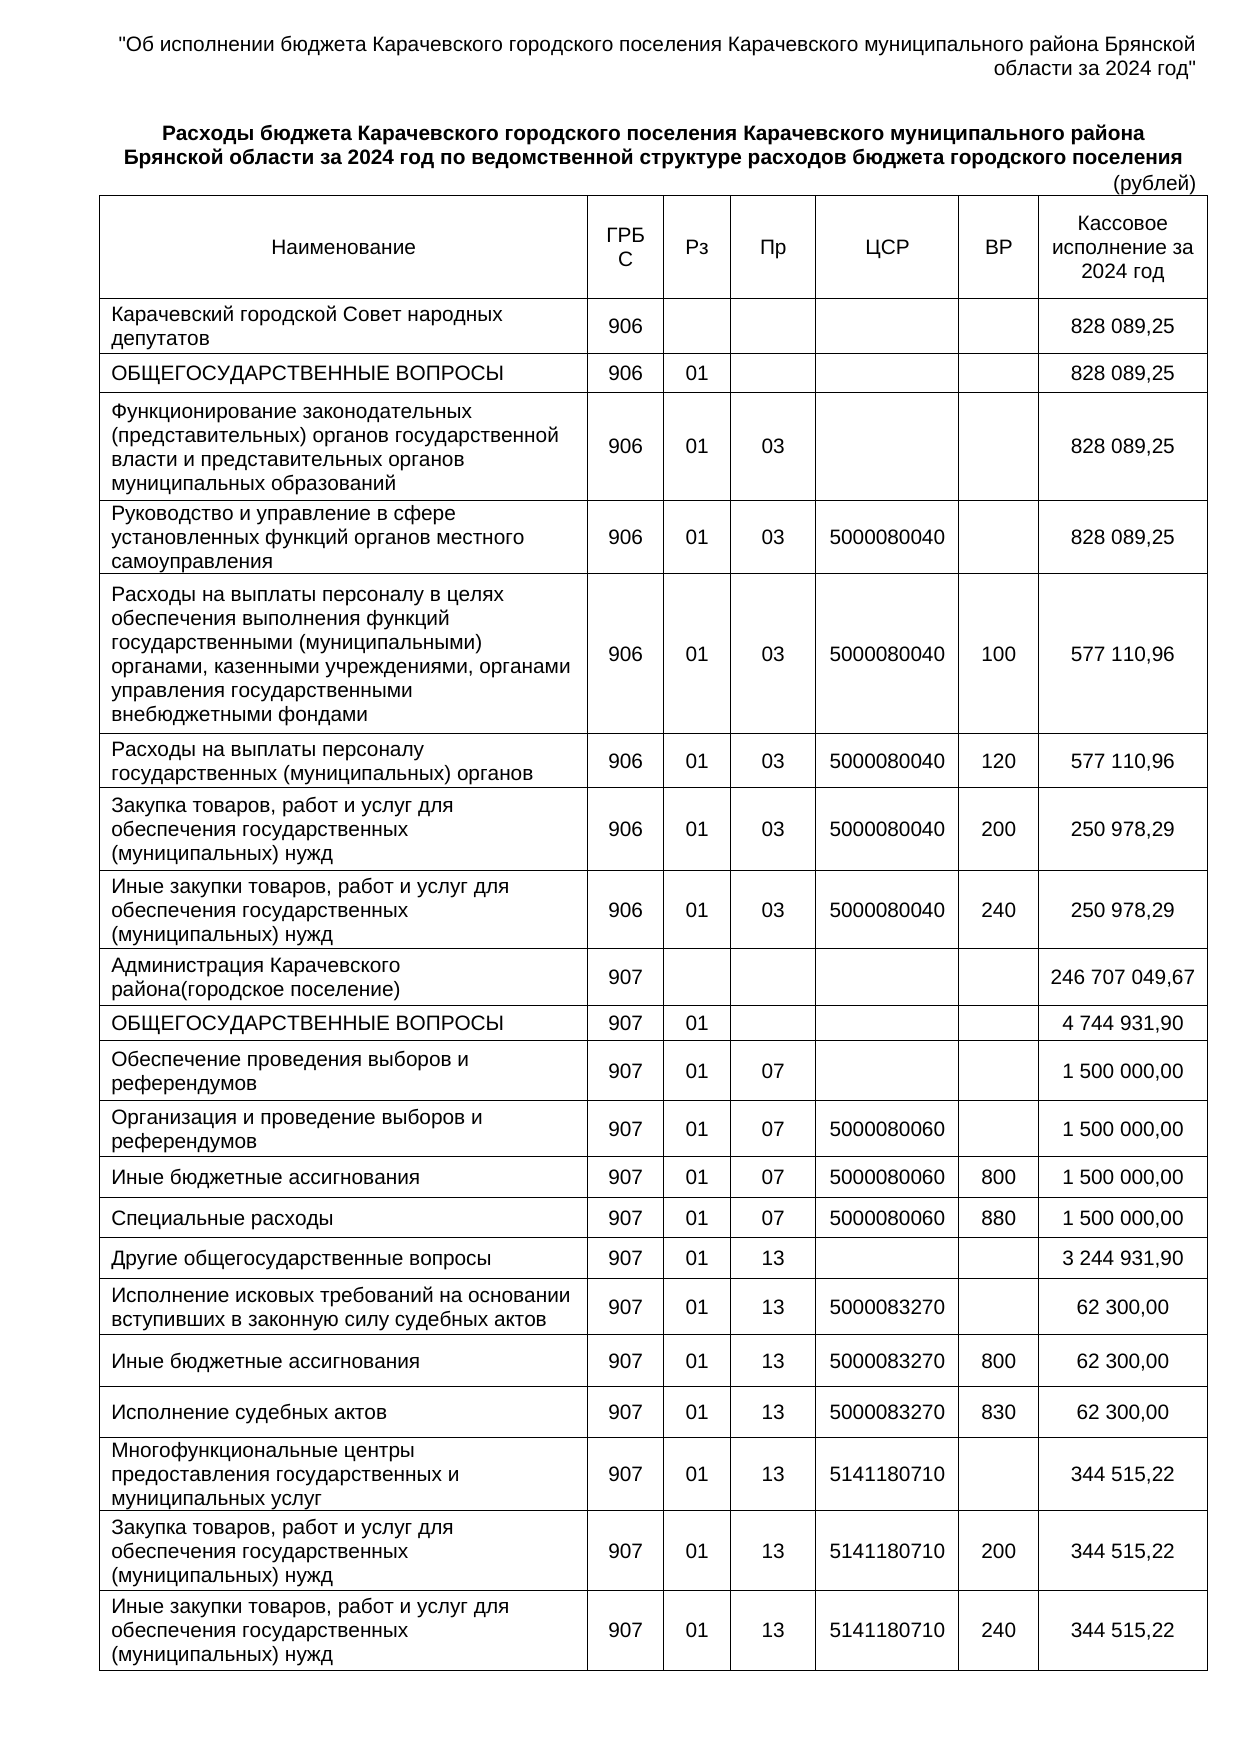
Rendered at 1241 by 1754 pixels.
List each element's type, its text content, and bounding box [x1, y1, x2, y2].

table_cell 907 [588, 1238, 663, 1278]
table_cell 01 [664, 1511, 730, 1590]
table_cell 828 089,25 [1039, 501, 1207, 573]
table_cell 577 110,96 [1039, 574, 1207, 733]
table_cell 907 [588, 1279, 663, 1334]
table_cell 5000080040 [816, 788, 958, 870]
table_cell 07 [731, 1198, 815, 1237]
table_cell 907 [588, 1198, 663, 1237]
table_cell Закупка товаров, работ и услуг для обеспечения государственных (муниципальных) нужд [100, 788, 587, 870]
table_cell 5000080040 [816, 871, 958, 948]
table_cell [816, 393, 958, 500]
table_cell [959, 1041, 1038, 1100]
table_cell 906 [588, 393, 663, 500]
table_cell 907 [588, 1511, 663, 1590]
table_cell [816, 1006, 958, 1040]
table_cell 01 [664, 1041, 730, 1100]
table_cell 5000080060 [816, 1157, 958, 1197]
table_cell [959, 1006, 1038, 1040]
table_cell [959, 299, 1038, 353]
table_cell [100, 1591, 587, 1669]
table_cell Расходы бюджета Карачевского городского поселения Карачевского муниципального района Брянской области за 2024 год по ведомственной структуре расходов бюджета городского поселения [100, 80, 1207, 169]
table_cell 5000080060 [816, 1198, 958, 1237]
table_cell [959, 393, 1038, 500]
table_cell 100 [959, 574, 1038, 733]
table_cell Исполнение судебных актов [100, 1387, 587, 1437]
table_cell Руководство и управление в сфере установленных функций органов местного самоуправления [100, 501, 587, 573]
table_cell 01 [664, 1279, 730, 1334]
table_cell 240 [959, 1591, 1038, 1669]
table_cell Иные закупки товаров, работ и услуг для обеспечения государственных (муниципальных) нужд [100, 871, 587, 948]
table_cell 907 [588, 1041, 663, 1100]
table_cell 01 [664, 788, 730, 870]
table_cell [664, 949, 730, 1004]
table_cell 62 300,00 [1039, 1387, 1207, 1437]
table_cell 828 089,25 [1039, 354, 1207, 392]
table_cell 13 [731, 1511, 815, 1590]
table_cell 07 [731, 1157, 815, 1197]
table_cell [816, 1041, 958, 1100]
table_cell Администрация Карачевского района(городское поселение) [100, 949, 587, 1004]
table_cell ОБЩЕГОСУДАРСТВЕННЫЕ ВОПРОСЫ [100, 354, 587, 392]
table_cell 62 300,00 [1039, 1335, 1207, 1386]
table_cell 800 [959, 1157, 1038, 1197]
table_cell 240 [959, 871, 1038, 948]
table_cell 01 [664, 393, 730, 500]
table_cell Карачевский городской Совет народных депутатов [100, 299, 587, 353]
table_cell 250 978,29 [1039, 871, 1207, 948]
table_cell 01 [664, 871, 730, 948]
table_cell [959, 1238, 1038, 1278]
table_cell 01 [664, 1006, 730, 1040]
table_cell 906 [588, 354, 663, 392]
table_cell 3 244 931,90 [1039, 1238, 1207, 1278]
table_cell 907 [588, 1591, 663, 1669]
table_cell 907 [588, 1157, 663, 1197]
table_cell 07 [731, 1041, 815, 1100]
table_cell ГРБС [588, 196, 663, 298]
table_cell 03 [731, 788, 815, 870]
table_cell 01 [664, 1157, 730, 1197]
table_cell [816, 1238, 958, 1278]
table_cell 906 [588, 871, 663, 948]
table_cell 1 500 000,00 [1039, 1157, 1207, 1197]
table_cell 03 [731, 574, 815, 733]
table_cell 5000080040 [816, 574, 958, 733]
table_cell [731, 299, 815, 353]
table_cell 830 [959, 1387, 1038, 1437]
table_cell 828 089,25 [1039, 393, 1207, 500]
table_cell 5141180710 [816, 1511, 958, 1590]
table_cell 1 500 000,00 [1039, 1198, 1207, 1237]
table_cell 344 515,22 [1039, 1438, 1207, 1510]
table_cell 03 [731, 501, 815, 573]
table_cell 907 [588, 1101, 663, 1156]
table_cell (рублей) [100, 169, 1207, 195]
table_cell 01 [664, 1198, 730, 1237]
table_cell 907 [588, 1438, 663, 1510]
table_cell 13 [731, 1279, 815, 1334]
table_cell Многофункциональные центры предоставления государственных и муниципальных услуг [100, 1438, 587, 1510]
table_cell 4 744 931,90 [1039, 1006, 1207, 1040]
table_cell [731, 949, 815, 1004]
table_cell ОБЩЕГОСУДАРСТВЕННЫЕ ВОПРОСЫ [100, 1006, 587, 1040]
table_cell 07 [731, 1101, 815, 1156]
table_cell 01 [664, 574, 730, 733]
table_cell 246 707 049,67 [1039, 949, 1207, 1004]
table_cell 03 [731, 871, 815, 948]
table_cell 907 [588, 949, 663, 1004]
table_cell [959, 1101, 1038, 1156]
table_cell [731, 1006, 815, 1040]
table_cell [731, 354, 815, 392]
table_cell Рз [664, 196, 730, 298]
table_cell ЦСР [816, 196, 958, 298]
table_cell 1 500 000,00 [1039, 1101, 1207, 1156]
table_cell 344 515,22 [1039, 1511, 1207, 1590]
table_cell 120 [959, 734, 1038, 787]
table_cell 13 [731, 1387, 815, 1437]
table_cell 828 089,25 [1039, 299, 1207, 353]
table_cell Наименование [100, 196, 587, 298]
table_cell 907 [588, 1006, 663, 1040]
table_cell [959, 949, 1038, 1004]
table_cell Исполнение исковых требований на основании вступивших в законную силу судебных актов [100, 1279, 587, 1334]
table_cell 01 [664, 1438, 730, 1510]
table_cell ВР [959, 196, 1038, 298]
table_cell 577 110,96 [1039, 734, 1207, 787]
table_cell 13 [731, 1591, 815, 1669]
table_cell 03 [731, 393, 815, 500]
table_cell "Об исполнении бюджета Карачевского городского поселения Карачевского муниципального района Брянской области за 2024 год" [100, 30, 1207, 79]
table_cell 13 [731, 1238, 815, 1278]
table_cell Функционирование законодательных (представительных) органов государственной власти и представительных органов муниципальных образований [100, 393, 587, 500]
table_cell Расходы на выплаты персоналу в целях обеспечения выполнения функций государственными (муниципальными) органами, казенными учреждениями, органами управления государственными внебюджетными фондами [100, 574, 587, 733]
table_cell 250 978,29 [1039, 788, 1207, 870]
table_cell 5000083270 [816, 1335, 958, 1386]
table_cell 907 [588, 1335, 663, 1386]
table_cell 5000080040 [816, 501, 958, 573]
table_cell [959, 354, 1038, 392]
table_cell 01 [664, 1238, 730, 1278]
table_cell 01 [664, 1387, 730, 1437]
table_cell [664, 299, 730, 353]
table_cell 1 500 000,00 [1039, 1041, 1207, 1100]
table_cell Иные бюджетные ассигнования [100, 1335, 587, 1386]
table_cell 01 [664, 1101, 730, 1156]
table_cell 906 [588, 299, 663, 353]
table_cell Пр [731, 196, 815, 298]
table_cell Организация и проведение выборов и референдумов [100, 1101, 587, 1156]
table_cell 01 [664, 354, 730, 392]
table_cell 03 [731, 734, 815, 787]
table_cell [959, 1279, 1038, 1334]
table_cell 800 [959, 1335, 1038, 1386]
table_cell Другие общегосударственные вопросы [100, 1238, 587, 1278]
table_cell 01 [664, 734, 730, 787]
table_cell 62 300,00 [1039, 1279, 1207, 1334]
table_cell [816, 299, 958, 353]
table_cell 01 [664, 1591, 730, 1669]
table_cell Обеспечение проведения выборов и референдумов [100, 1041, 587, 1100]
table_cell 200 [959, 788, 1038, 870]
table_cell [959, 501, 1038, 573]
table_cell 5000083270 [816, 1387, 958, 1437]
table_cell [816, 354, 958, 392]
table_cell Кассовое исполнение за 2024 год [1039, 196, 1207, 298]
table_cell 13 [731, 1335, 815, 1386]
table_cell 5000080060 [816, 1101, 958, 1156]
table_cell 200 [959, 1511, 1038, 1590]
table_cell 5000083270 [816, 1279, 958, 1334]
table_cell 01 [664, 1335, 730, 1386]
table_cell 13 [731, 1438, 815, 1510]
table_cell 344 515,22 [1039, 1591, 1207, 1669]
table_cell [959, 1438, 1038, 1510]
table_cell 907 [588, 1387, 663, 1437]
table_cell 5141180710 [816, 1438, 958, 1510]
table_cell 906 [588, 734, 663, 787]
table_cell 5141180710 [816, 1591, 958, 1669]
table_cell 880 [959, 1198, 1038, 1237]
table_cell 01 [664, 501, 730, 573]
table_cell Расходы на выплаты персоналу государственных (муниципальных) органов [100, 734, 587, 787]
table_cell 906 [588, 788, 663, 870]
table_cell 906 [588, 501, 663, 573]
table_cell 906 [588, 574, 663, 733]
table_cell 5000080040 [816, 734, 958, 787]
table_cell Иные бюджетные ассигнования [100, 1157, 587, 1197]
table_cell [100, 1511, 587, 1590]
table_cell [816, 949, 958, 1004]
table_cell Специальные расходы [100, 1198, 587, 1237]
